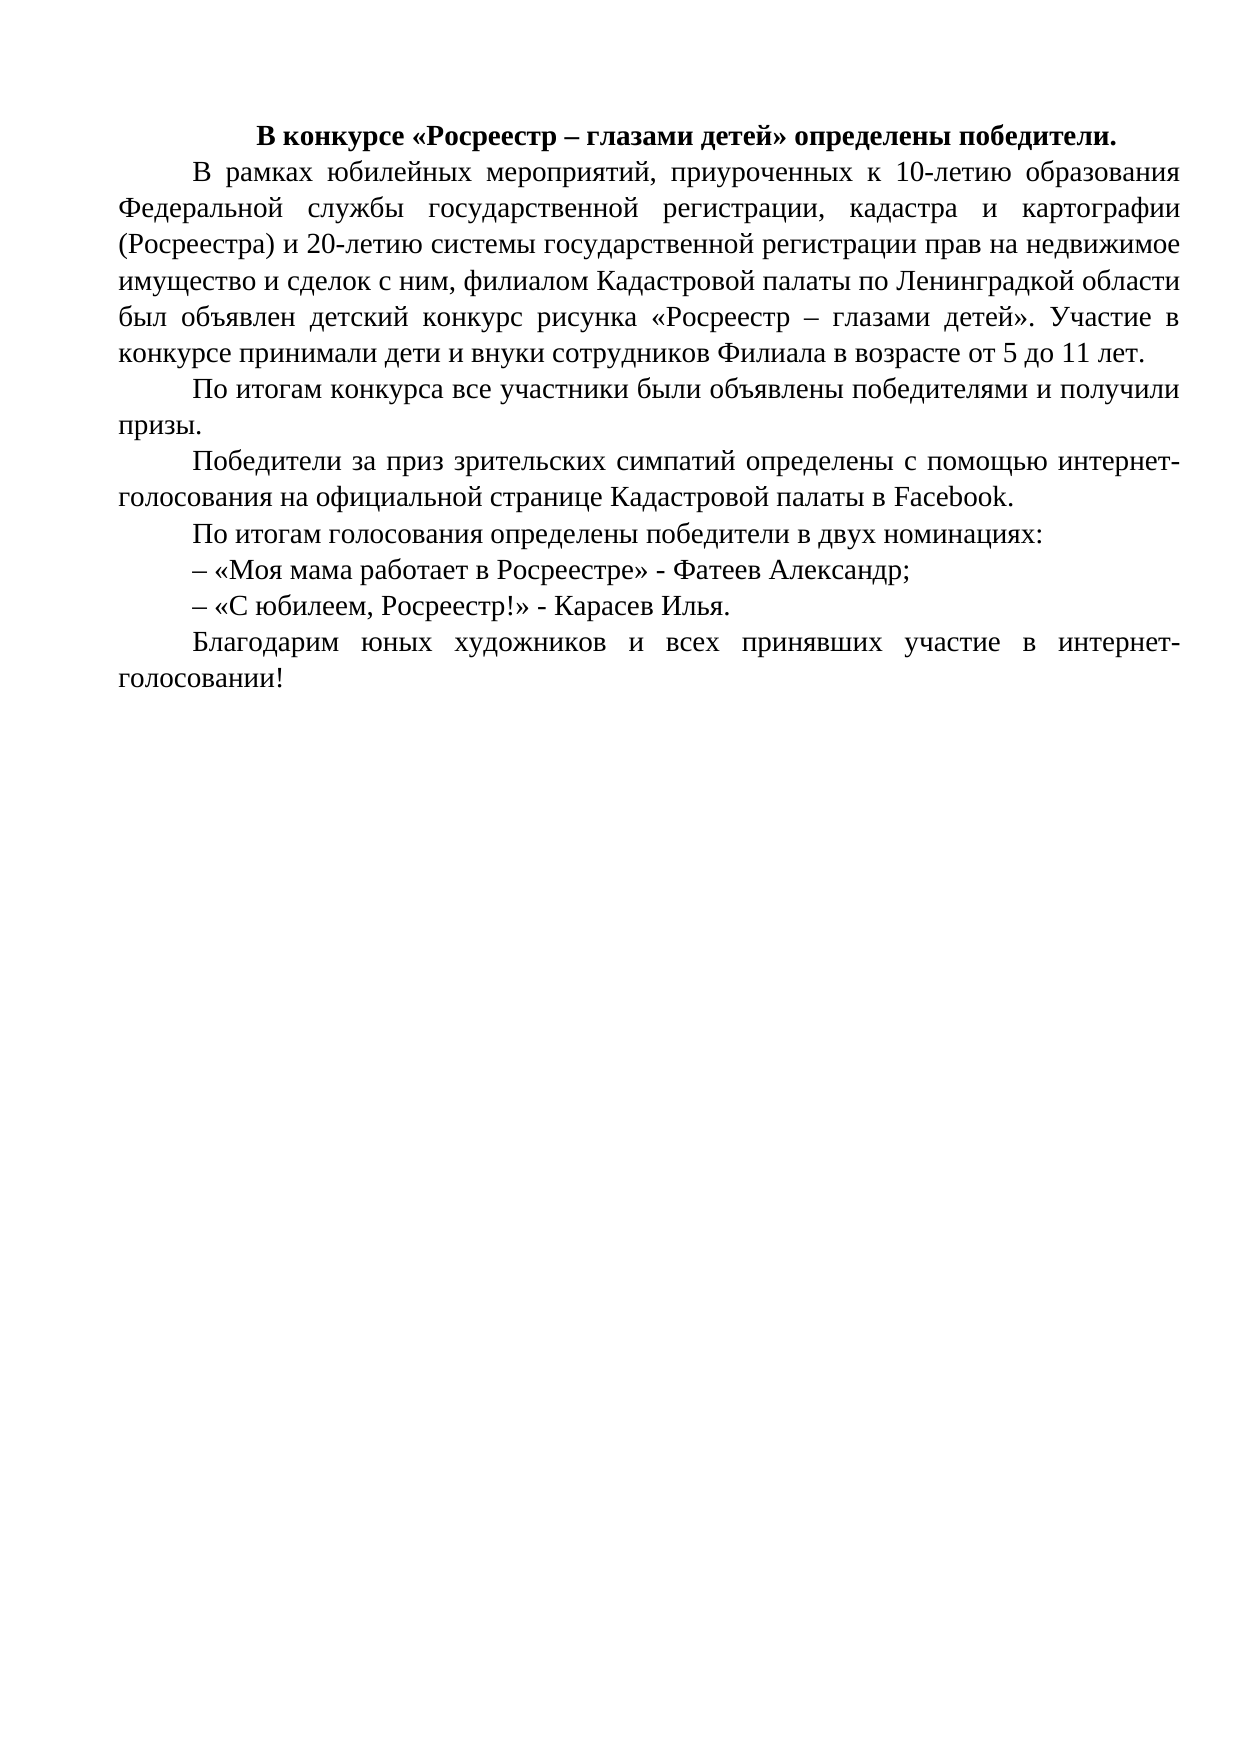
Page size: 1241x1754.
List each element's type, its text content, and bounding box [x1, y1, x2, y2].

text Благодарим юных художников и всех принявших участие в интернет-голосовании! [118, 624, 1181, 694]
text В конкурсе «Росреестр – глазами детей» определены победители. [118, 118, 1181, 152]
text – «Моя мама работает в Росреестре» - Фатеев Александр; [118, 552, 1181, 585]
text В рамках юбилейных мероприятий, приуроченных к 10-летию образования Федеральной службы государственной регистрации, кадастра и картографии (Росреестра) и 20-летию системы государственной регистрации прав на недвижимое имущество и сделок с ним, филиалом Кадастровой палаты по Ленинградкой области был объявлен детский конкурс рисунка «Росреестр – глазами детей». Участие в конкурсе принимали дети и внуки сотрудников Филиала в возрасте от 5 до 11 лет. [118, 154, 1181, 368]
text Победители за приз зрительских симпатий определены с помощью интернет-голосования на официальной странице Кадастровой палаты в Facebook. [118, 443, 1181, 513]
text – «С юбилеем, Росреестр!» - Карасев Илья. [118, 588, 1181, 622]
text По итогам конкурса все участники были объявлены победителями и получили призы. [118, 371, 1181, 441]
text По итогам голосования определены победители в двух номинациях: [118, 516, 1181, 549]
